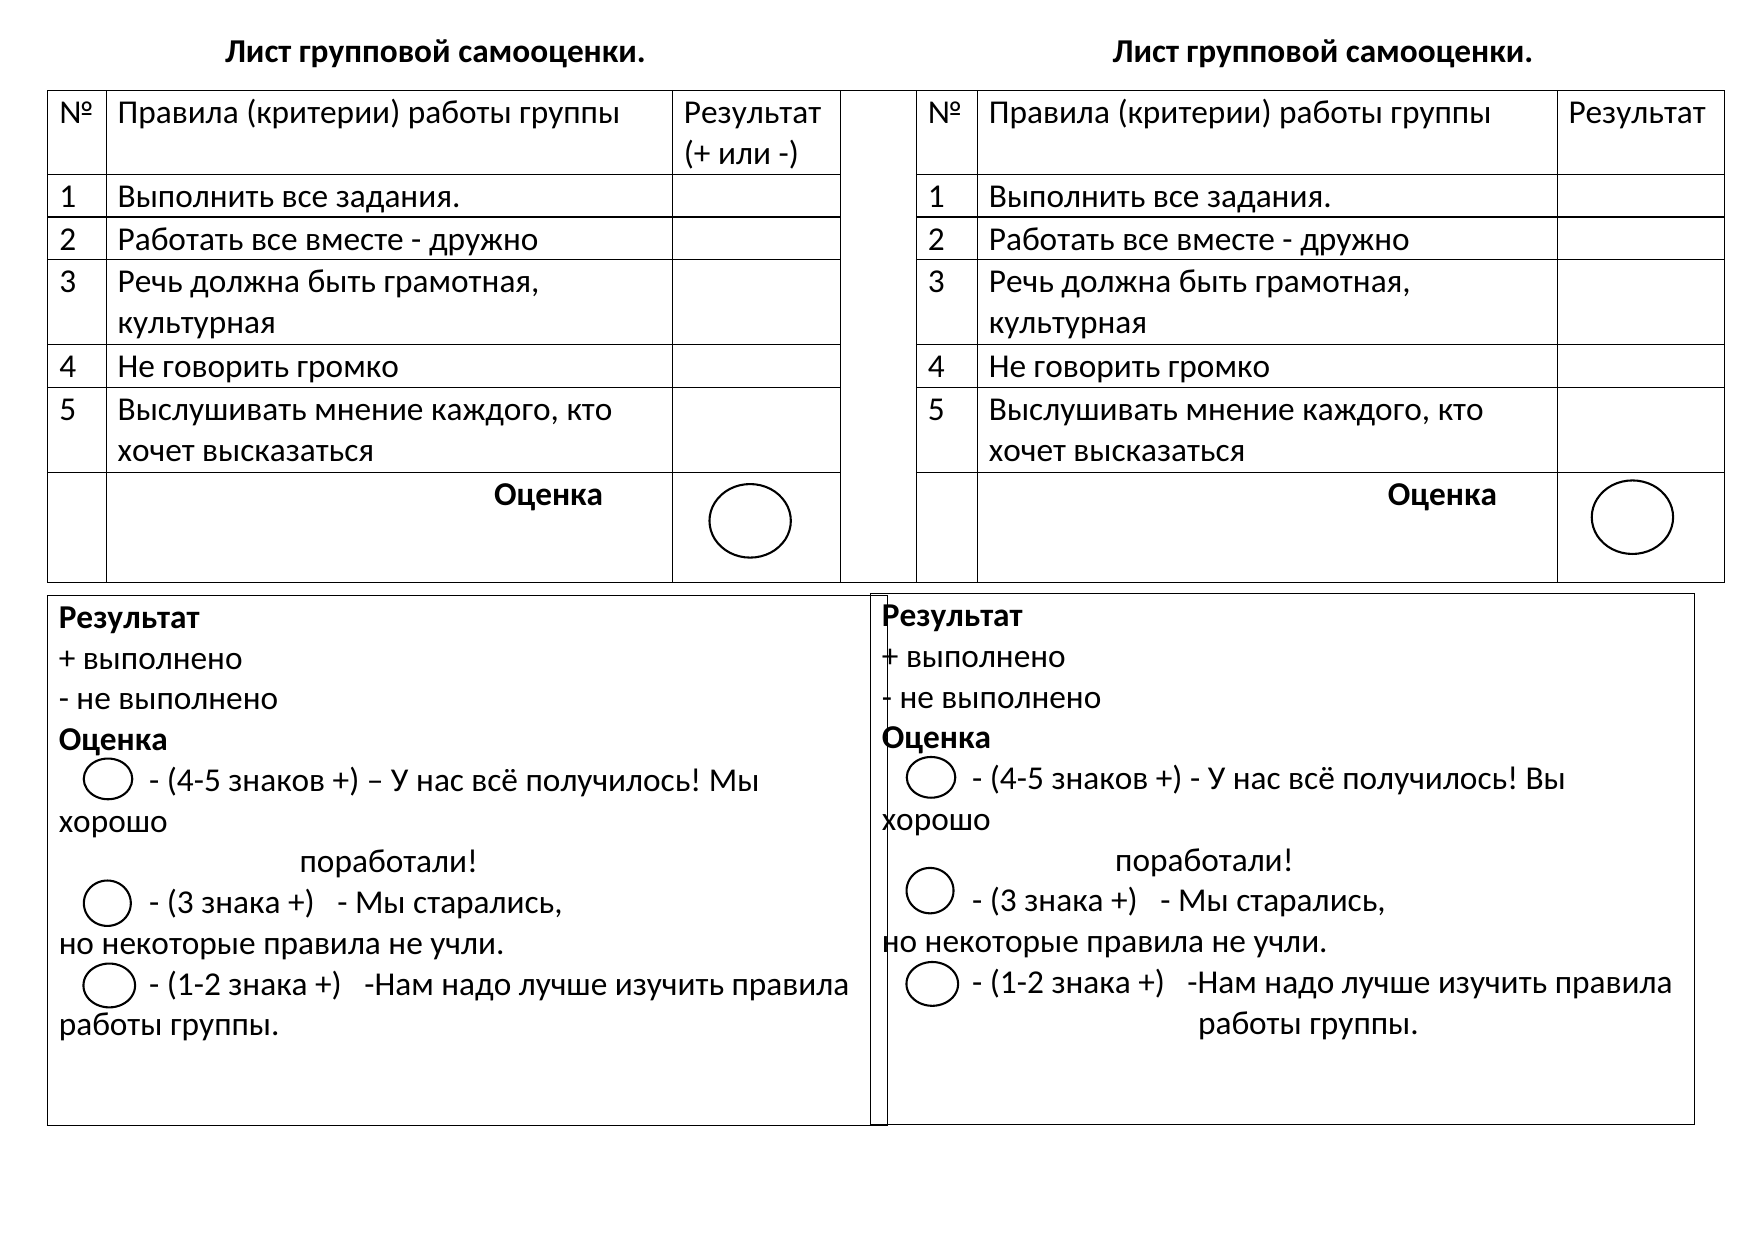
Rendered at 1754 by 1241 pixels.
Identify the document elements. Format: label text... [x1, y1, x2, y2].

table_cell 5 [917, 388, 977, 472]
table_cell Выполнить все задания. [107, 175, 672, 216]
table_cell 3 [48, 260, 106, 344]
table_cell [917, 473, 977, 582]
table_cell Выслушивать мнение каждого, кто хочет высказаться [978, 388, 1557, 472]
table_cell [1558, 345, 1724, 387]
table_cell Речь должна быть грамотная, культурная [978, 260, 1557, 344]
table_cell Работать все вместе - дружно [107, 218, 672, 259]
table_cell [1558, 218, 1724, 259]
table_header Правила (критерии) работы группы [107, 91, 672, 174]
table_cell 5 [48, 388, 106, 472]
table_cell [1558, 175, 1724, 216]
text Лист групповой самооценки. Лист групповой самооценки. [59, 29, 1713, 70]
table_cell Работать все вместе - дружно [978, 218, 1557, 259]
table_cell Не говорить громко [107, 345, 672, 387]
table_header [841, 91, 916, 582]
table_cell [1558, 473, 1724, 582]
table_cell [673, 175, 840, 216]
table_cell [1558, 388, 1724, 472]
table_cell 3 [917, 260, 977, 344]
table_cell 1 [917, 175, 977, 216]
table_header Результат + выполнено - не выполнено Оценка - (4-5 знаков +) - У нас всё получилось! Вы хорошо поработали! - (3 знака +) - Мы старались, но некоторые правила не учли. - (1-2 знака +) -Нам надо лучше изучить правила работы группы. [871, 594, 1694, 1124]
table_header Результат [1558, 91, 1724, 174]
table_cell Оценка [107, 473, 672, 582]
table_cell Выполнить все задания. [978, 175, 1557, 216]
table_cell 4 [917, 345, 977, 387]
table_cell 2 [48, 218, 106, 259]
table_header № [48, 91, 106, 174]
table_header Результат + выполнено - не выполнено Оценка - (4-5 знаков +) – У нас всё получилось! Мы хорошо поработали! - (3 знака +) - Мы старались, но некоторые правила не учли. - (1-2 знака +) -Нам надо лучше изучить правила работы группы. [48, 596, 870, 1125]
table_cell [673, 260, 840, 344]
table_header Результат (+ или -) [673, 91, 840, 174]
table_cell Оценка [978, 473, 1557, 582]
table_cell 4 [48, 345, 106, 387]
table_cell [673, 218, 840, 259]
table_cell 1 [48, 175, 106, 216]
table_cell [673, 388, 840, 472]
table_cell Речь должна быть грамотная, культурная [107, 260, 672, 344]
table_cell Выслушивать мнение каждого, кто хочет высказаться [107, 388, 672, 472]
table_cell [48, 473, 106, 582]
table_header Правила (критерии) работы группы [978, 91, 1557, 174]
table_cell 2 [917, 218, 977, 259]
table_cell [673, 473, 840, 582]
table_header № [917, 91, 977, 174]
table_cell [1558, 260, 1724, 344]
table_cell [673, 345, 840, 387]
table_cell Не говорить громко [978, 345, 1557, 387]
